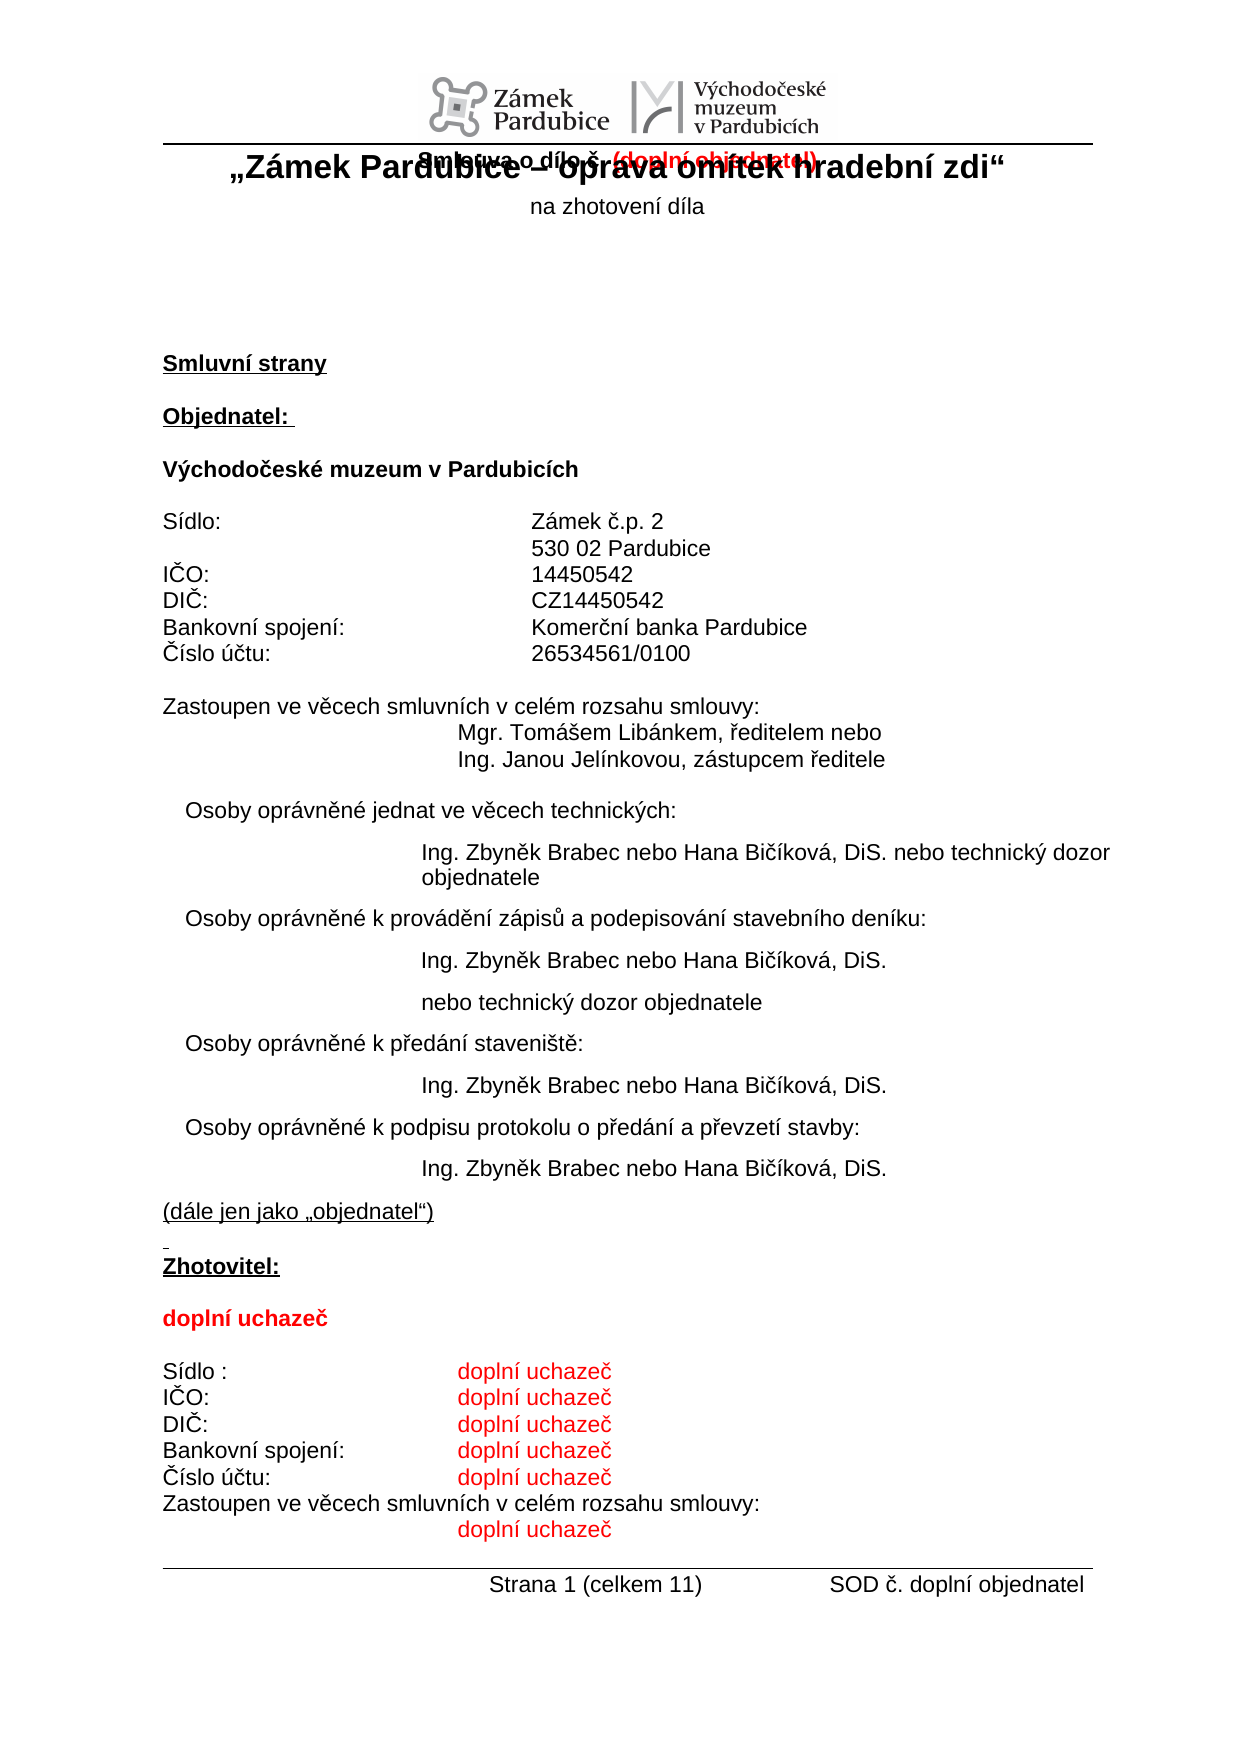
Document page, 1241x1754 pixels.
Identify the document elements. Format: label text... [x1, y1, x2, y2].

text (dále jen jako „objednatel“) [162, 1198, 1093, 1224]
text Číslo účtu: doplní uchazeč [162, 1463, 1093, 1490]
list Zhotovitel: [162, 1253, 1093, 1279]
text Číslo účtu: 26534561/0100 [162, 640, 1093, 666]
list Objednatel: [162, 403, 1093, 429]
text DIČ: doplní uchazeč [162, 1411, 1093, 1437]
text Mgr. Tomášem Libánkem, ředitelem nebo [384, 719, 1093, 746]
text IČO: doplní uchazeč [162, 1384, 1093, 1411]
text Smluvní strany [162, 219, 1093, 377]
text Zastoupen ve věcech smluvních v celém rozsahu smlouvy: [162, 693, 1093, 719]
text doplní uchazeč [162, 1516, 1093, 1542]
text Východočeské muzeum v Pardubicích [162, 456, 1093, 482]
text 530 02 Pardubice [457, 535, 1093, 561]
text Zastoupen ve věcech smluvních v celém rozsahu smlouvy: [162, 1490, 1093, 1516]
text Bankovní spojení: doplní uchazeč [162, 1437, 1093, 1463]
table_header Osoby oprávněné jednat ve věcech technických: Ing. Zbyněk Brabec nebo Hana Bičíková, DiS. nebo technický dozor objednatele [174, 798, 1148, 907]
text Bankovní spojení: Komerční banka Pardubice [162, 614, 1093, 640]
text Sídlo : doplní uchazeč [162, 1358, 1093, 1384]
table_cell Osoby oprávněné k podpisu protokolu o předání a převzetí stavby: Ing. Zbyněk Brabec nebo Hana Bičíková, DiS. [174, 1115, 1148, 1198]
text Sídlo: Zámek č.p. 2 [162, 508, 1093, 535]
text DIČ: CZ14450542 [162, 587, 1093, 614]
table_cell Osoby oprávněné k provádění zápisů a podepisování stavebního deníku: Ing. Zbyněk Brabec nebo Hana Bičíková, DiS. nebo technický dozor objednatele [174, 907, 1148, 1032]
list doplní uchazeč [162, 1305, 1093, 1332]
picture [417, 73, 838, 141]
text IČO: 14450542 [162, 561, 1093, 587]
text „Zámek Pardubice – oprava omítek hradební zdi“ [128, 147, 1106, 186]
text na zhotovení díla [128, 193, 1106, 219]
text Ing. Janou Jelínkovou, zástupcem ředitele [384, 746, 1093, 772]
table_cell Osoby oprávněné k předání staveniště: Ing. Zbyněk Brabec nebo Hana Bičíková, DiS. [174, 1032, 1148, 1115]
